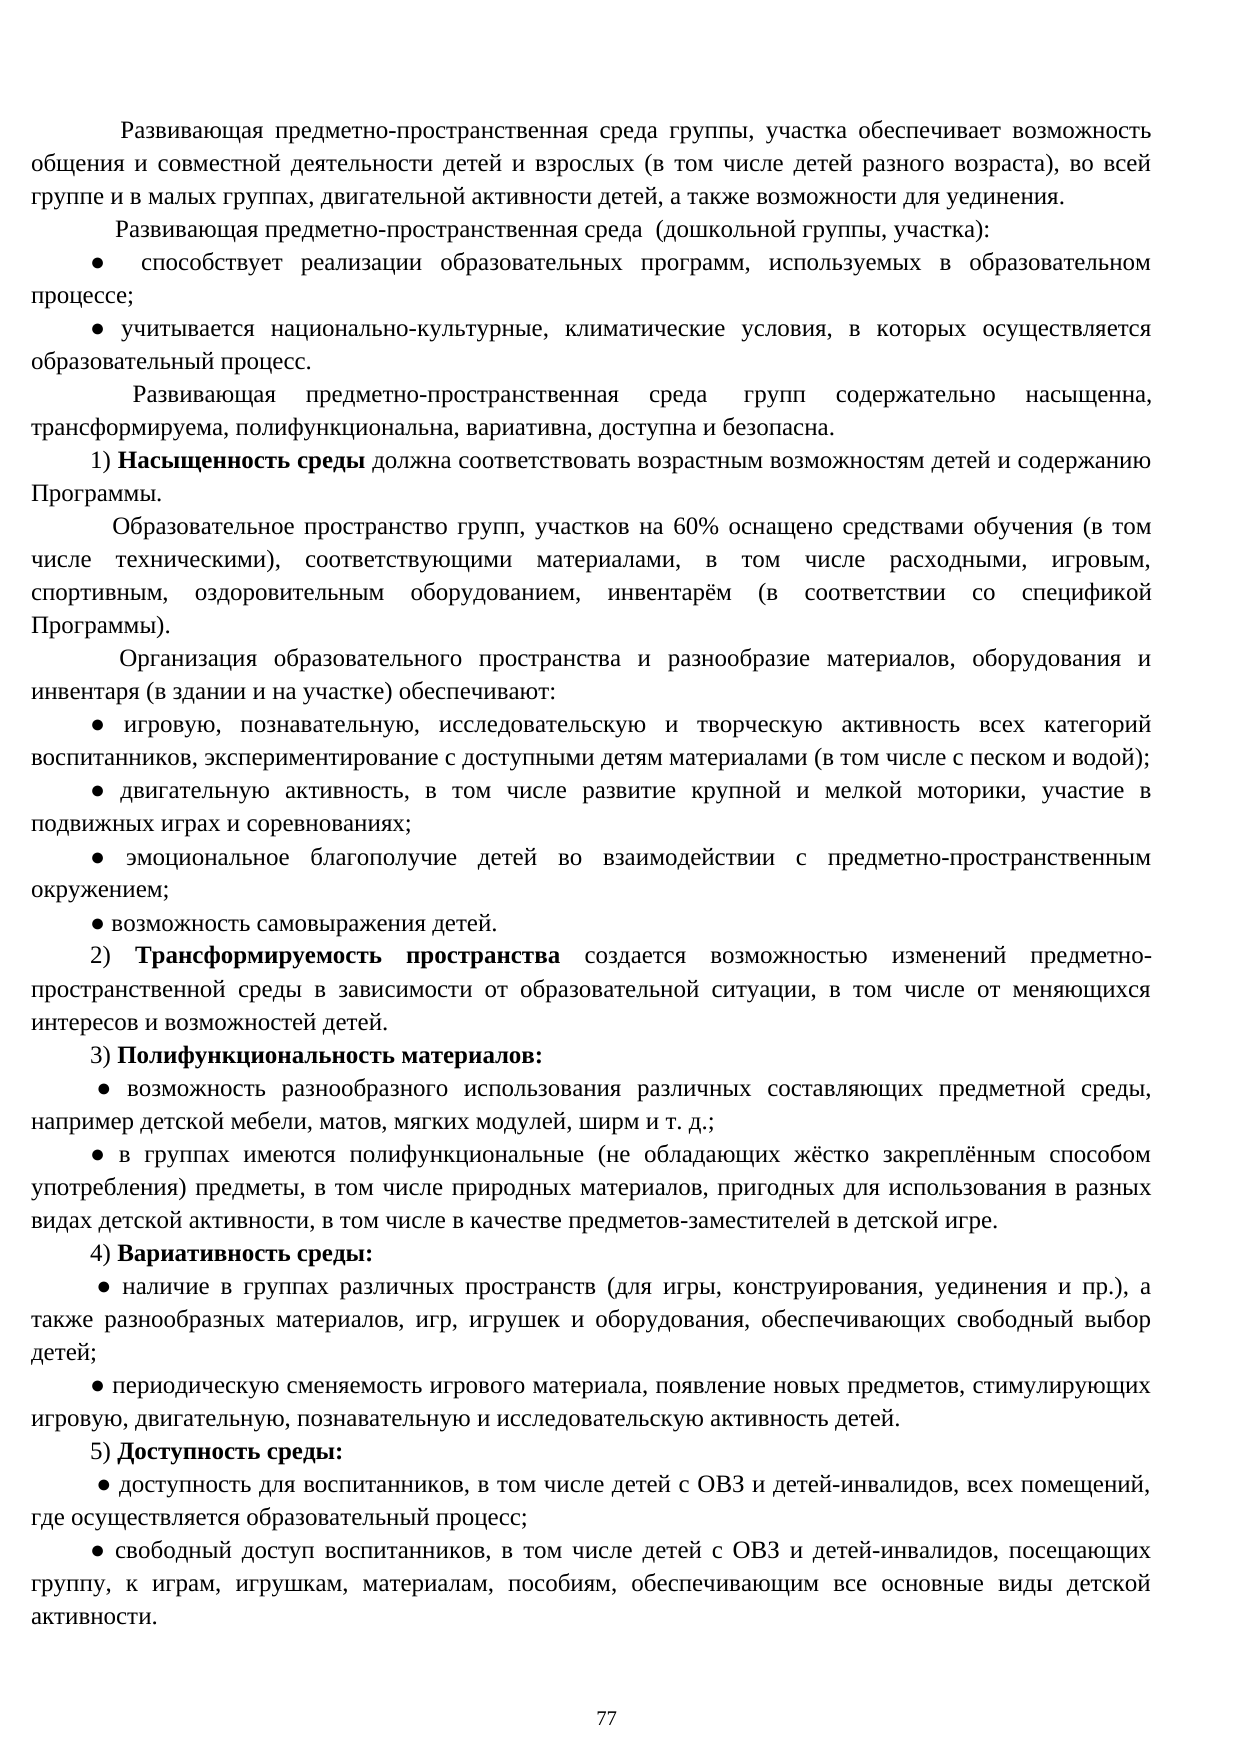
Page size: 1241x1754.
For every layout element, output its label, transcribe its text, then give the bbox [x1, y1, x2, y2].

text Образовательное пространство групп, участков на 60% оснащено средствами обучения (в том числе техническими), соответствующими материалами, в том числе расходными, игровым, спортивным, оздоровительным оборудованием, инвентарём (в соответствии со спецификой Программы). [31, 511, 1152, 639]
text ● периодическую сменяемость игрового материала, появление новых предметов, стимулирующих игровую, двигательную, познавательную и исследовательскую активность детей. [31, 1370, 1152, 1432]
text 2) Трансформируемость пространства создается возможностью изменений предметно-пространственной среды в зависимости от образовательной ситуации, в том числе от меняющихся интересов и возможностей детей. [31, 941, 1152, 1035]
text ● способствует реализации образовательных программ, используемых в образовательном процессе; [31, 247, 1152, 309]
text 1) Насыщенность среды должна соответствовать возрастным возможностям детей и содержанию Программы. [31, 445, 1152, 507]
text ● доступность для воспитанников, в том числе детей с ОВЗ и детей-инвалидов, всех помещений, где осуществляется образовательный процесс; [31, 1469, 1152, 1531]
text ● возможность разнообразного использования различных составляющих предметной среды, например детской мебели, матов, мягких модулей, ширм и т. д.; [31, 1073, 1152, 1134]
text 5) Доступность среды: [31, 1436, 1152, 1465]
text ● учитывается национально-культурные, климатические условия, в которых осуществляется образовательный процесс. [31, 313, 1152, 375]
text ● наличие в группах различных пространств (для игры, конструирования, уединения и пр.), а также разнообразных материалов, игр, игрушек и оборудования, обеспечивающих свободный выбор детей; [31, 1271, 1152, 1366]
text ● возможность самовыражения детей. [31, 908, 1152, 936]
text Развивающая предметно-пространственная среда (дошкольной группы, участка): [31, 214, 1152, 243]
text 4) Вариативность среды: [31, 1238, 1152, 1267]
text Развивающая предметно-пространственная среда групп содержательно насыщенна, трансформируема, полифункциональна, вариативна, доступна и безопасна. [31, 379, 1152, 441]
text ● эмоциональное благополучие детей во взаимодействии с предметно-пространственным окружением; [31, 842, 1152, 903]
text Организация образовательного пространства и разнообразие материалов, оборудования и инвентаря (в здании и на участке) обеспечивают: [31, 643, 1152, 705]
text ● свободный доступ воспитанников, в том числе детей с ОВЗ и детей-инвалидов, посещающих группу, к играм, игрушкам, материалам, пособиям, обеспечивающим все основные виды детской активности. [31, 1535, 1152, 1630]
text ● в группах имеются полифункциональные (не обладающих жёстко закреплённым способом употребления) предметы, в том числе природных материалов, пригодных для использования в разных видах детской активности, в том числе в качестве предметов-заместителей в детской игре. [31, 1139, 1152, 1233]
text 3) Полифункциональность материалов: [31, 1040, 1152, 1068]
text ● двигательную активность, в том числе развитие крупной и мелкой моторики, участие в подвижных играх и соревнованиях; [31, 776, 1152, 837]
text ● игровую, познавательную, исследовательскую и творческую активность всех категорий воспитанников, экспериментирование с доступными детям материалами (в том числе с песком и водой); [31, 709, 1152, 771]
text Развивающая предметно-пространственная среда группы, участка обеспечивает возможность общения и совместной деятельности детей и взрослых (в том числе детей разного возраста), во всей группе и в малых группах, двигательной активности детей, а также возможности для уединения. [31, 115, 1152, 210]
